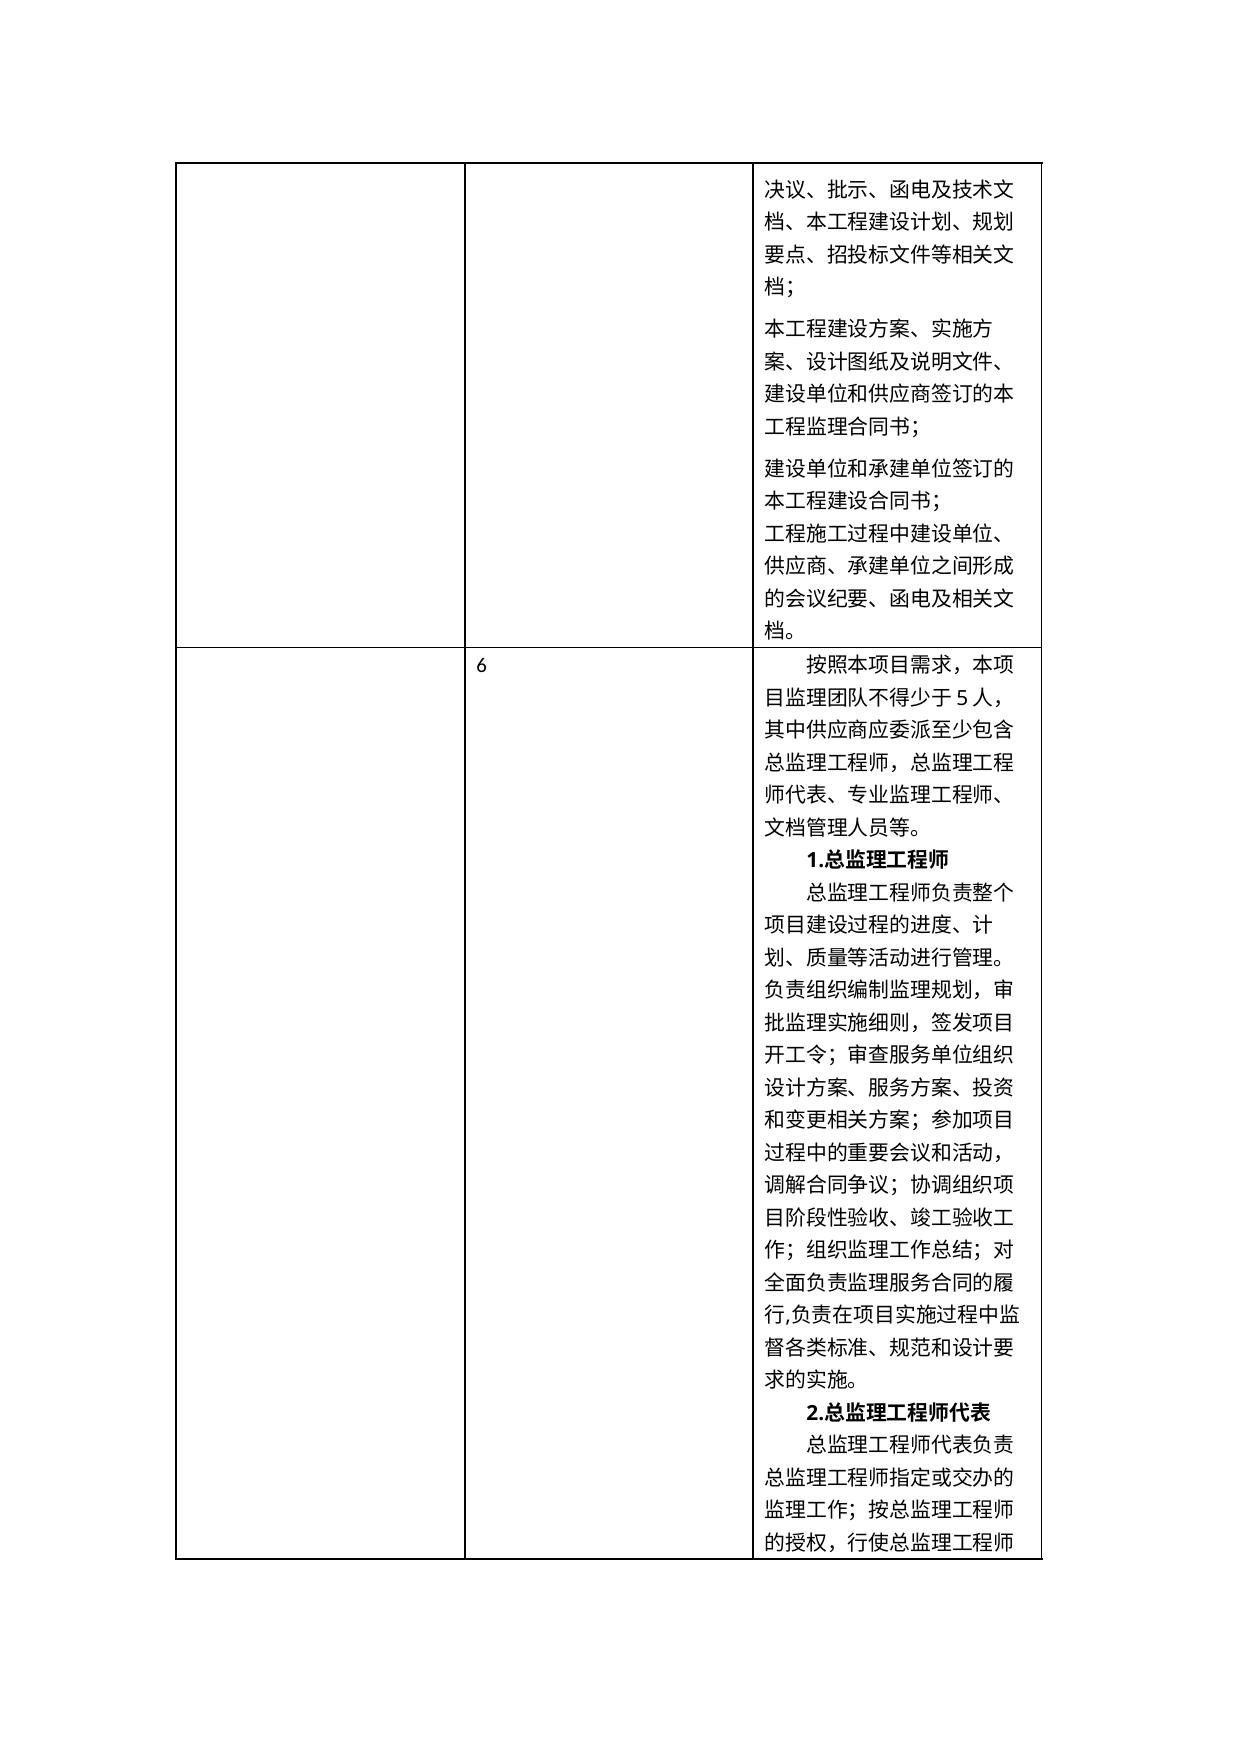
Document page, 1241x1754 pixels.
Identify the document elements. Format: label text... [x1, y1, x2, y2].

table_cell [177, 164, 464, 647]
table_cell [754, 648, 1041, 1558]
table_cell 6 [466, 648, 752, 1558]
table_cell 5 [466, 164, 752, 647]
table_cell [177, 648, 464, 1558]
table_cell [754, 164, 1041, 647]
